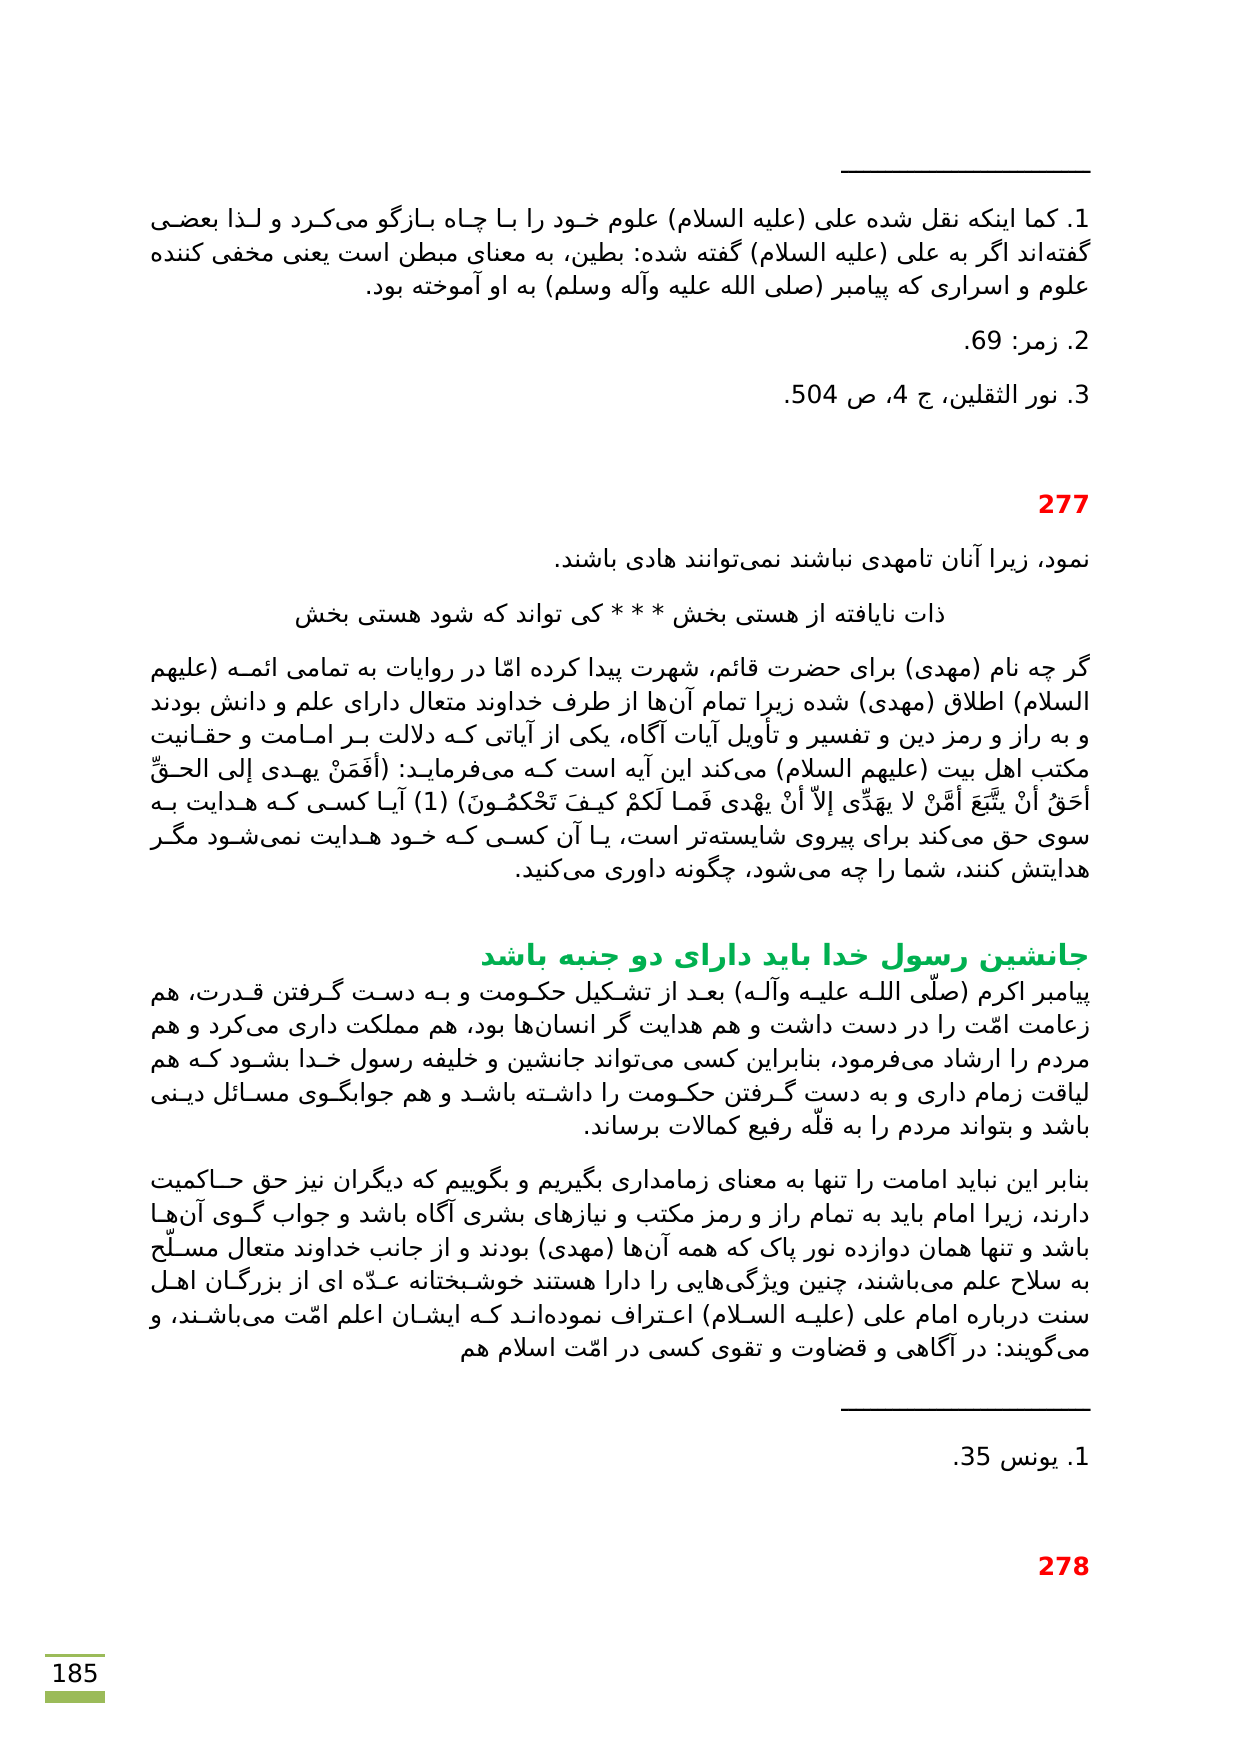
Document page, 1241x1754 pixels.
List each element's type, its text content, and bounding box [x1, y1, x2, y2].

text بنابر این نباید امامت را تنها به معنای زمامداری بگیریم و بگوییم که دیگران نیز حق حاکمیت دارند، زیرا امام باید به تمام راز و رمز مکتب و نیازهای بشری آگاه باشد و جواب گوی آن‌ها باشد و تنها همان دوازده نور پاک که همه آن‌ها (مهدی) بودند و از جانب خداوند متعال مسلّح به سلاح علم می‌باشند، چنین ویژگی‌هایی را دارا هستند خوشبختانه عدّه ای از بزرگان اهل سنت درباره امام علی (علیه السلام) اعتراف نموده‌اند که ایشان اعلم امّت می‌باشند، و می‌گویند: در آگاهی و قضاوت و تقوی کسی در امّت اسلام هم [150, 1166, 1090, 1363]
text 3. نور الثقلین، ج 4، ص 504. [150, 380, 1090, 409]
text ــــــــــــــــــــــــــــــــــ [150, 1388, 1090, 1417]
text ــــــــــــــــــــــــــــــــــ [150, 150, 1090, 179]
subtitle جانشین رسول خدا باید دارای دو جنبه باشد [150, 938, 1090, 972]
text 1. کما اینکه نقل شده علی (علیه السلام) علوم خود را با چاه بازگو می‌کرد و لذا بعضی گفته‌اند اگر به علی (علیه السلام) گفته شده: بطین، به معنای مبطن است یعنی مخفی کننده علوم و اسراری که پیامبر (صلی الله علیه وآله وسلم) به او آموخته بود. [150, 204, 1090, 301]
text 2. زمر: 69. [150, 326, 1090, 355]
text گر چه نام (مهدی) برای حضرت قائم، شهرت پیدا کرده امّا در روایات به تمامی ائمه (علیهم السلام) اطلاق (مهدی) شده زیرا تمام آن‌ها از طرف خداوند متعال دارای علم و دانش بودند و به راز و رمز دین و تفسیر و تأویل آیات آگاه، یکی از آیاتی که دلالت بر امامت و حقانیت مکتب اهل بیت (علیهم السلام) می‌کند این آیه است که می‌فرماید: (أفَمَنْ یهدی إلی الحقِّ أحَقُ أنْ یتَّبَعَ أمَّنْ لا یهَدِّی إلاّ أنْ یهْدی فَما لَکمْ کیفَ تَحْکمُونَ) (1) آیا کسی که هدایت به سوی حق می‌کند برای پیروی شایسته‌تر است، یا آن کسی که خود هدایت نمی‌شود مگر هدایتش کنند، شما را چه می‌شود، چگونه داوری می‌کنید. [150, 653, 1090, 884]
text 1. یونس 35. [150, 1442, 1090, 1471]
text 277 [150, 490, 1090, 519]
text 278 [150, 1552, 1090, 1581]
text پیامبر اکرم (صلّی الله علیه وآله) بعد از تشکیل حکومت و به دست گرفتن قدرت، هم زعامت امّت را در دست داشت و هم هدایت گر انسان‌ها بود، هم مملکت داری می‌کرد و هم مردم را ارشاد می‌فرمود، بنابراین کسی می‌تواند جانشین و خلیفه رسول خدا بشود که هم لیاقت زمام داری و به دست گرفتن حکومت را داشته باشد و هم جوابگوی مسائل دینی باشد و بتواند مردم را به قلّه رفیع کمالات برساند. [150, 977, 1090, 1141]
text نمود، زیرا آنان تامهدی نباشند نمی‌توانند هادی باشند. [150, 545, 1090, 574]
text ذات نایافته از هستی بخش * * * کی تواند که شود هستی بخش [150, 599, 1090, 628]
